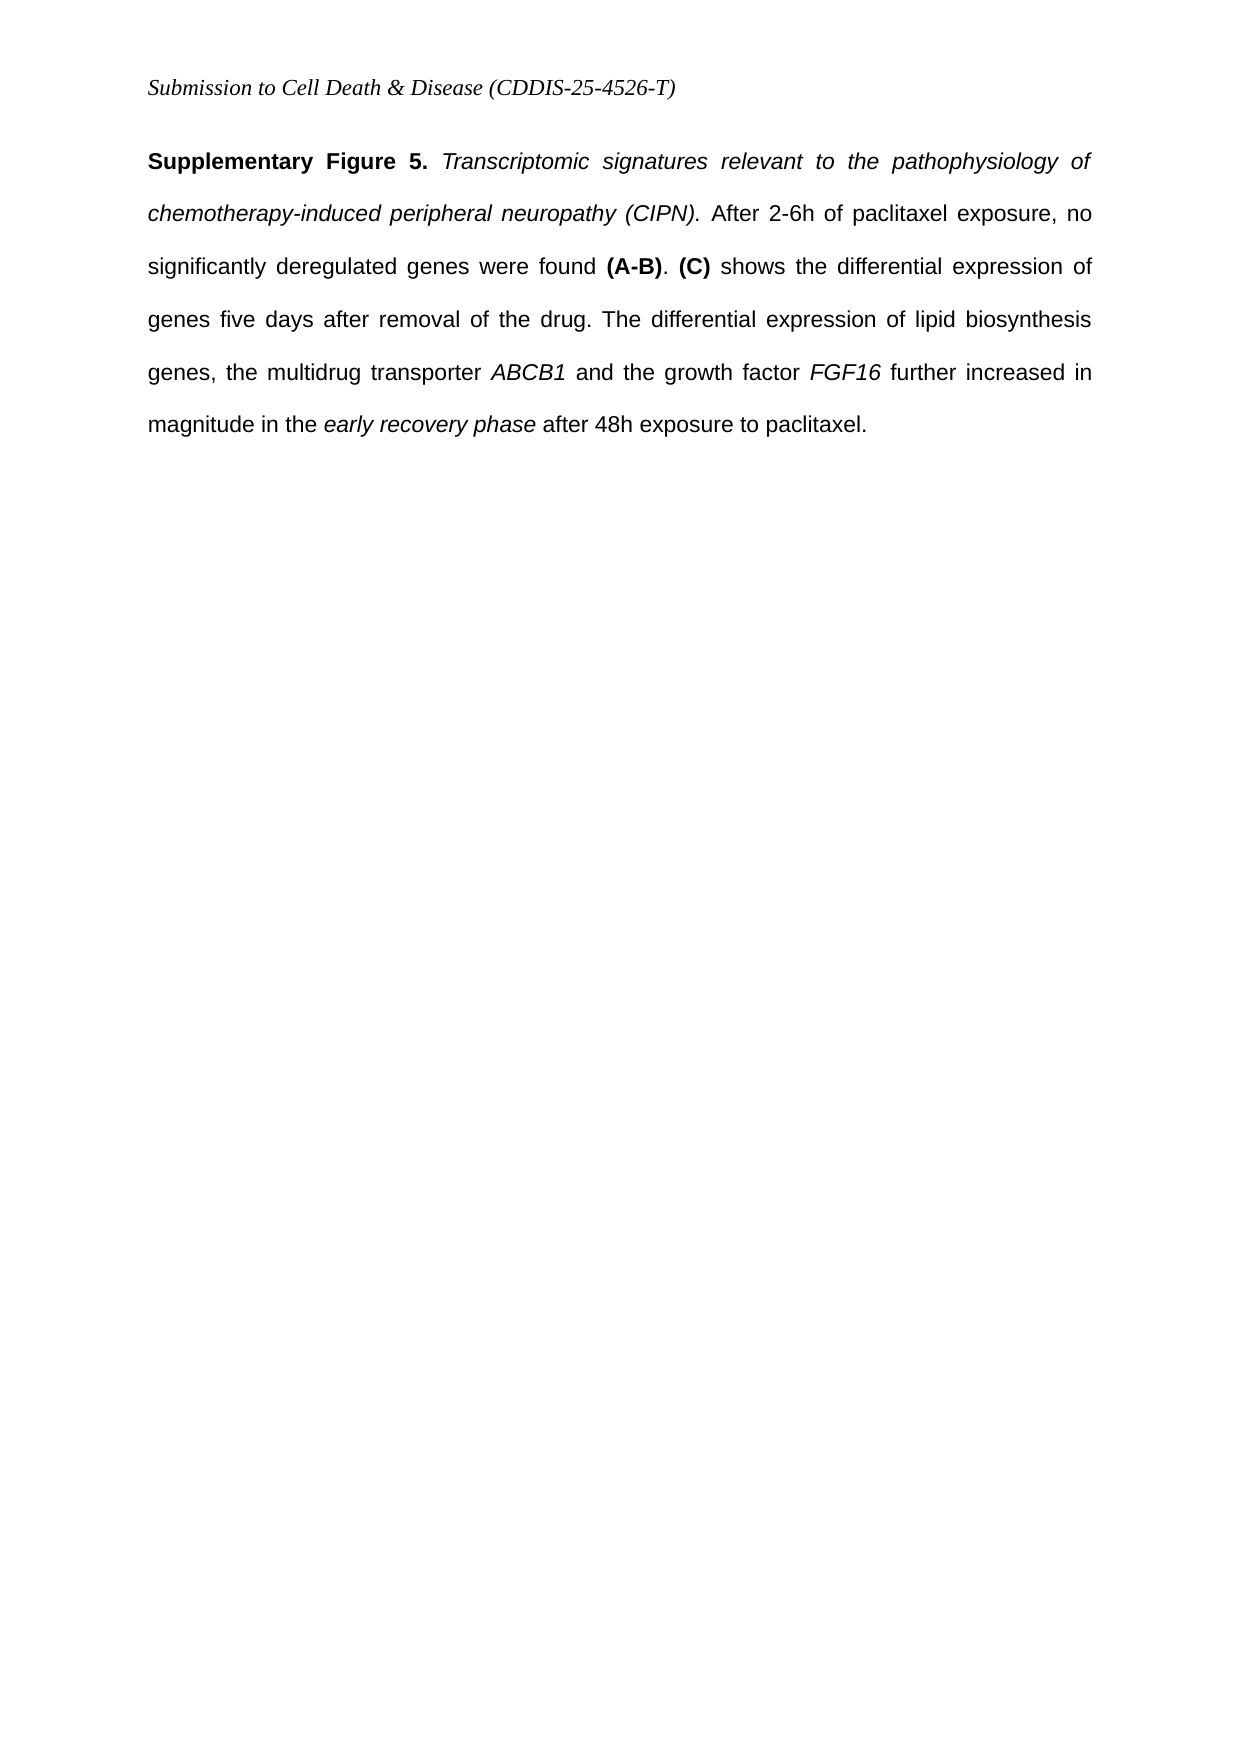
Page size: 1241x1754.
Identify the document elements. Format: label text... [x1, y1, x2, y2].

text Supplementary Figure 5. Transcriptomic signatures relevant to the pathophysiology of chemotherapy-induced peripheral neuropathy (CIPN). After 2-6h of paclitaxel exposure, no significantly deregulated genes were found (A-B). (C) shows the differential expression of genes five days after removal of the drug. The differential expression of lipid biosynthesis genes, the multidrug transporter ABCB1 and the growth factor FGF16 further increased in magnitude in the early recovery phase after 48h exposure to paclitaxel. [148, 148, 1093, 437]
